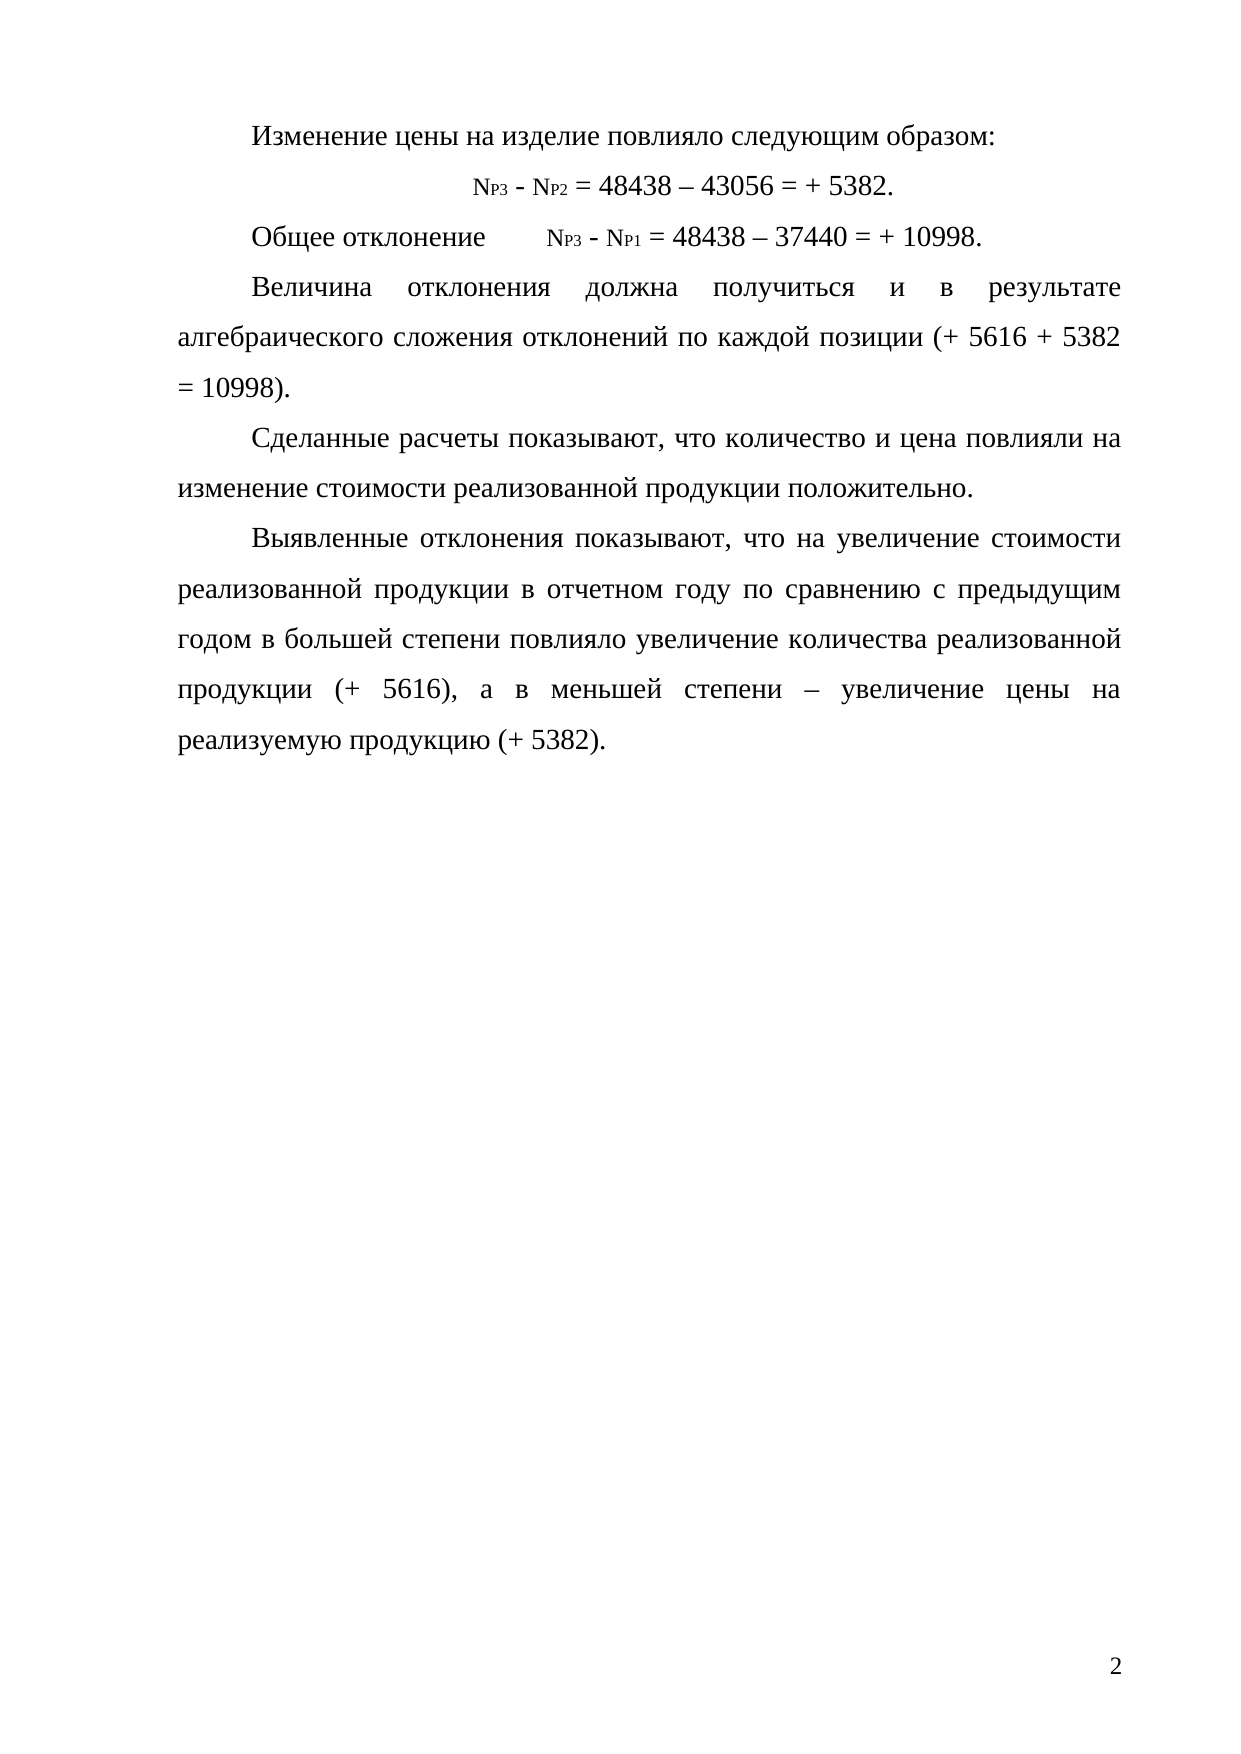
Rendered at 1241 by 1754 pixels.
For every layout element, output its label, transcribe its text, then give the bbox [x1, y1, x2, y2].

text Общее отклонение NР3 - NР1 = 48438 – 37440 = + 10998. [177, 219, 1122, 252]
text Выявленные отклонения показывают, что на увеличение стоимости реализованной продукции в отчетном году по сравнению с предыдущим годом в большей степени повлияло увеличение количества реализованной продукции (+ 5616), а в меньшей степени – увеличение цены на реализуемую продукцию (+ 5382). [177, 521, 1122, 755]
text Изменение цены на изделие повлияло следующим образом: [177, 118, 1122, 152]
text Сделанные расчеты показывают, что количество и цена повлияли на изменение стоимости реализованной продукции положительно. [177, 420, 1122, 504]
text Величина отклонения должна получиться и в результате алгебраического сложения отклонений по каждой позиции (+ 5616 + 5382 = 10998). [177, 269, 1122, 403]
text NР3 - NР2 = 48438 – 43056 = + 5382. [177, 168, 1122, 202]
